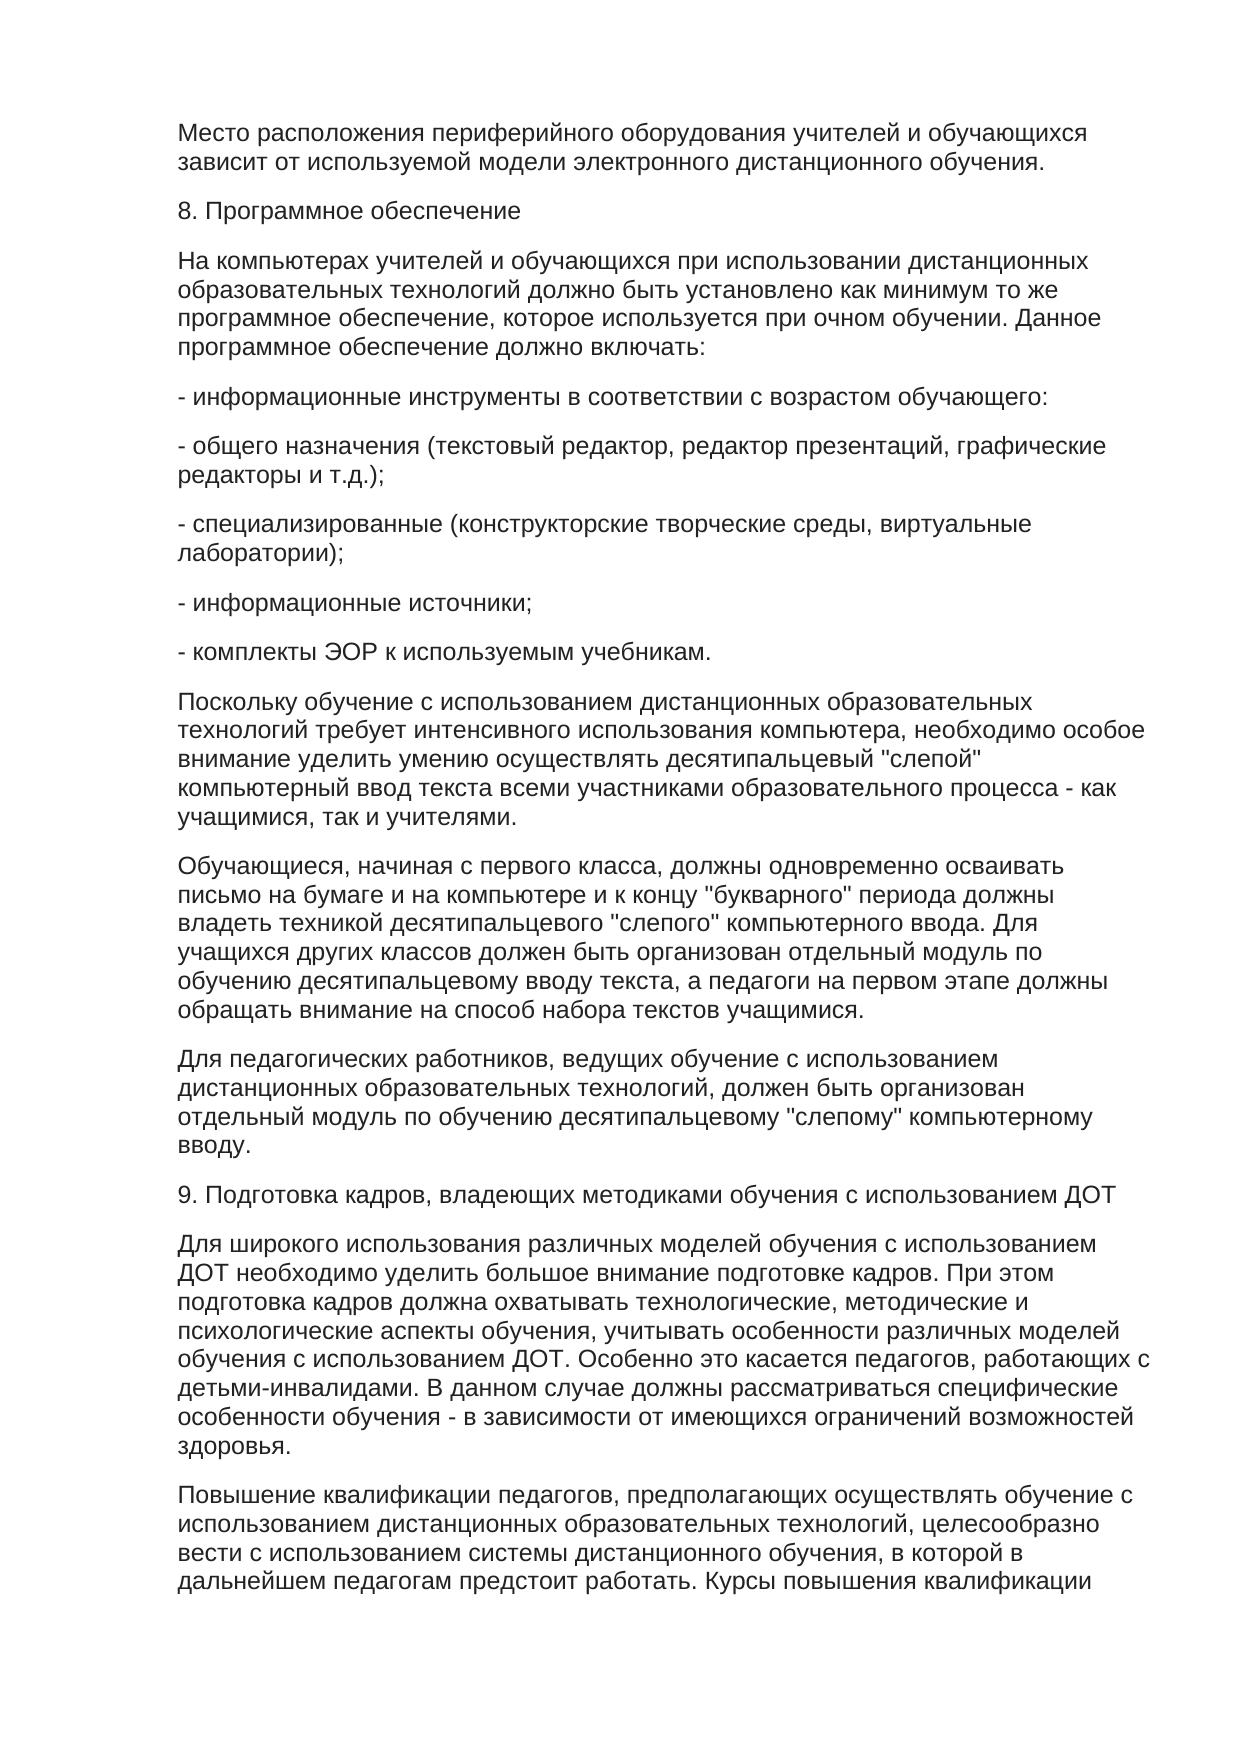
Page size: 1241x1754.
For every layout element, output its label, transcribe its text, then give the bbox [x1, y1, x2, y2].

text Поскольку обучение с использованием дистанционных образовательных технологий требует интенсивного использования компьютера, необходимо особое внимание уделить умению осуществлять десятипальцевый "слепой" компьютерный ввод текста всеми участниками образовательного процесса - как учащимися, так и учителями. [177, 686, 1152, 830]
text - комплекты ЭОР к используемым учебникам. [177, 637, 1152, 666]
text 9. Подготовка кадров, владеющих методиками обучения с использованием ДОТ [177, 1180, 1152, 1209]
text - информационные инструменты в соответствии с возрастом обучающего: [177, 382, 1152, 410]
text Для широкого использования различных моделей обучения с использованием ДОТ необходимо уделить большое внимание подготовке кадров. При этом подготовка кадров должна охватывать технологические, методические и психологические аспекты обучения, учитывать особенности различных моделей обучения с использованием ДОТ. Особенно это касается педагогов, работающих с детьми-инвалидами. В данном случае должны рассматриваться специфические особенности обучения - в зависимости от имеющихся ограничений возможностей здоровья. [177, 1229, 1152, 1459]
text 8. Программное обеспечение [177, 196, 1152, 225]
text На компьютерах учителей и обучающихся при использовании дистанционных образовательных технологий должно быть установлено как минимум то же программное обеспечение, которое используется при очном обучении. Данное программное обеспечение должно включать: [177, 246, 1152, 361]
text Для педагогических работников, ведущих обучение с использованием дистанционных образовательных технологий, должен быть организован отдельный модуль по обучению десятипальцевому "слепому" компьютерному вводу. [177, 1044, 1152, 1159]
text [177, 1480, 1152, 1595]
text Обучающиеся, начиная с первого класса, должны одновременно осваивать письмо на бумаге и на компьютере и к концу "букварного" периода должны владеть техникой десятипальцевого "слепого" компьютерного ввода. Для учащихся других классов должен быть организован отдельный модуль по обучению десятипальцевому вводу текста, а педагоги на первом этапе должны обращать внимание на способ набора текстов учащимися. [177, 851, 1152, 1023]
text - специализированные (конструкторские творческие среды, виртуальные лаборатории); [177, 509, 1152, 567]
text - информационные источники; [177, 587, 1152, 616]
text Место расположения периферийного оборудования учителей и обучающихся зависит от используемой модели электронного дистанционного обучения. [177, 118, 1152, 176]
text - общего назначения (текстовый редактор, редактор презентаций, графические редакторы и т.д.); [177, 431, 1152, 488]
